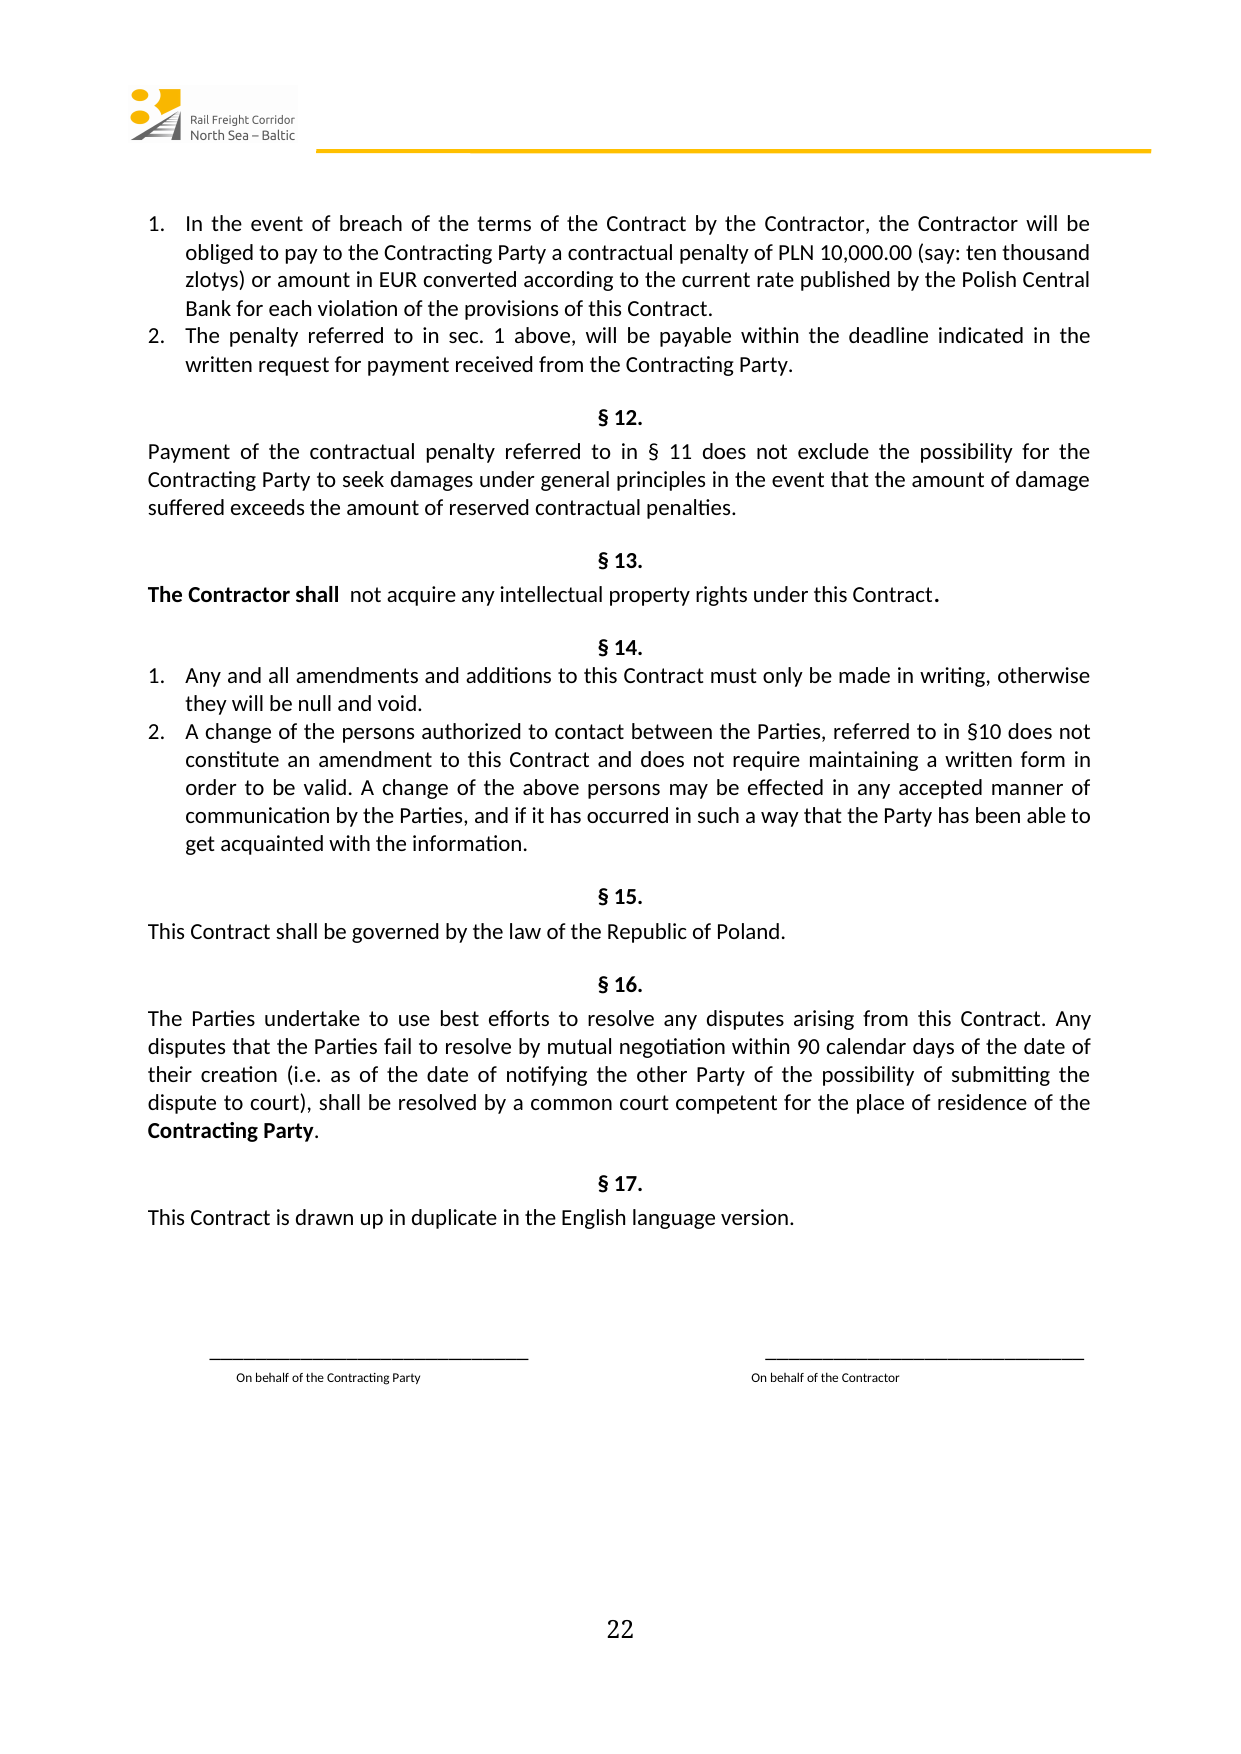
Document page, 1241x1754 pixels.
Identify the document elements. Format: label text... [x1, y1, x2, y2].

text Payment of the contractual penalty referred to in § 11 does not exclude the possibility for the Contracting Party to seek damages under general principles in the event that the amount of damage suffered exceeds the amount of reserved contractual penalties. [148, 437, 1093, 521]
text § 17. [148, 1169, 1093, 1197]
text § 12. [148, 403, 1093, 431]
list The penalty referred to in sec. 1 above, will be payable within the deadline indicated in the written request for payment received from the Contracting Party. [148, 322, 1093, 378]
text § 13. [148, 546, 1093, 574]
text § 14. [148, 633, 1093, 661]
text On behalf of the Contracting Party On behalf of the Contractor [148, 1369, 1093, 1397]
text The Contractor shall not acquire any intellectual property rights under this Contract. [148, 580, 1093, 608]
text This Contract shall be governed by the law of the Republic of Poland. [148, 917, 1093, 945]
list Any and all amendments and additions to this Contract must only be made in writing, otherwise they will be null and void. [148, 661, 1093, 717]
list In the event of breach of the terms of the Contract by the Contractor, the Contractor will be obliged to pay to the Contracting Party a contractual penalty of PLN 10,000.00 (say: ten thousand zlotys) or amount in EUR converted according to the current rate published by the Polish Central Bank for each violation of the provisions of this Contract. [148, 209, 1093, 322]
text The Parties undertake to use best efforts to resolve any disputes arising from this Contract. Any disputes that the Parties fail to resolve by mutual negotiation within 90 calendar days of the date of their creation (i.e. as of the date of notifying the other Party of the possibility of submitting the dispute to court), shall be resolved by a common court competent for the place of residence of the Contracting Party. [148, 1004, 1093, 1144]
text This Contract is drawn up in duplicate in the English language version. [148, 1203, 1093, 1231]
text ____________________________ ____________________________ [148, 1335, 1093, 1363]
list A change of the persons authorized to contact between the Parties, referred to in §10 does not constitute an amendment to this Contract and does not require maintaining a written form in order to be valid. A change of the above persons may be effected in any accepted manner of communication by the Parties, and if it has occurred in such a way that the Party has been able to get acquainted with the information. [148, 717, 1093, 857]
text § 15. [148, 882, 1093, 911]
picture [127, 85, 298, 143]
text § 16. [148, 970, 1093, 998]
